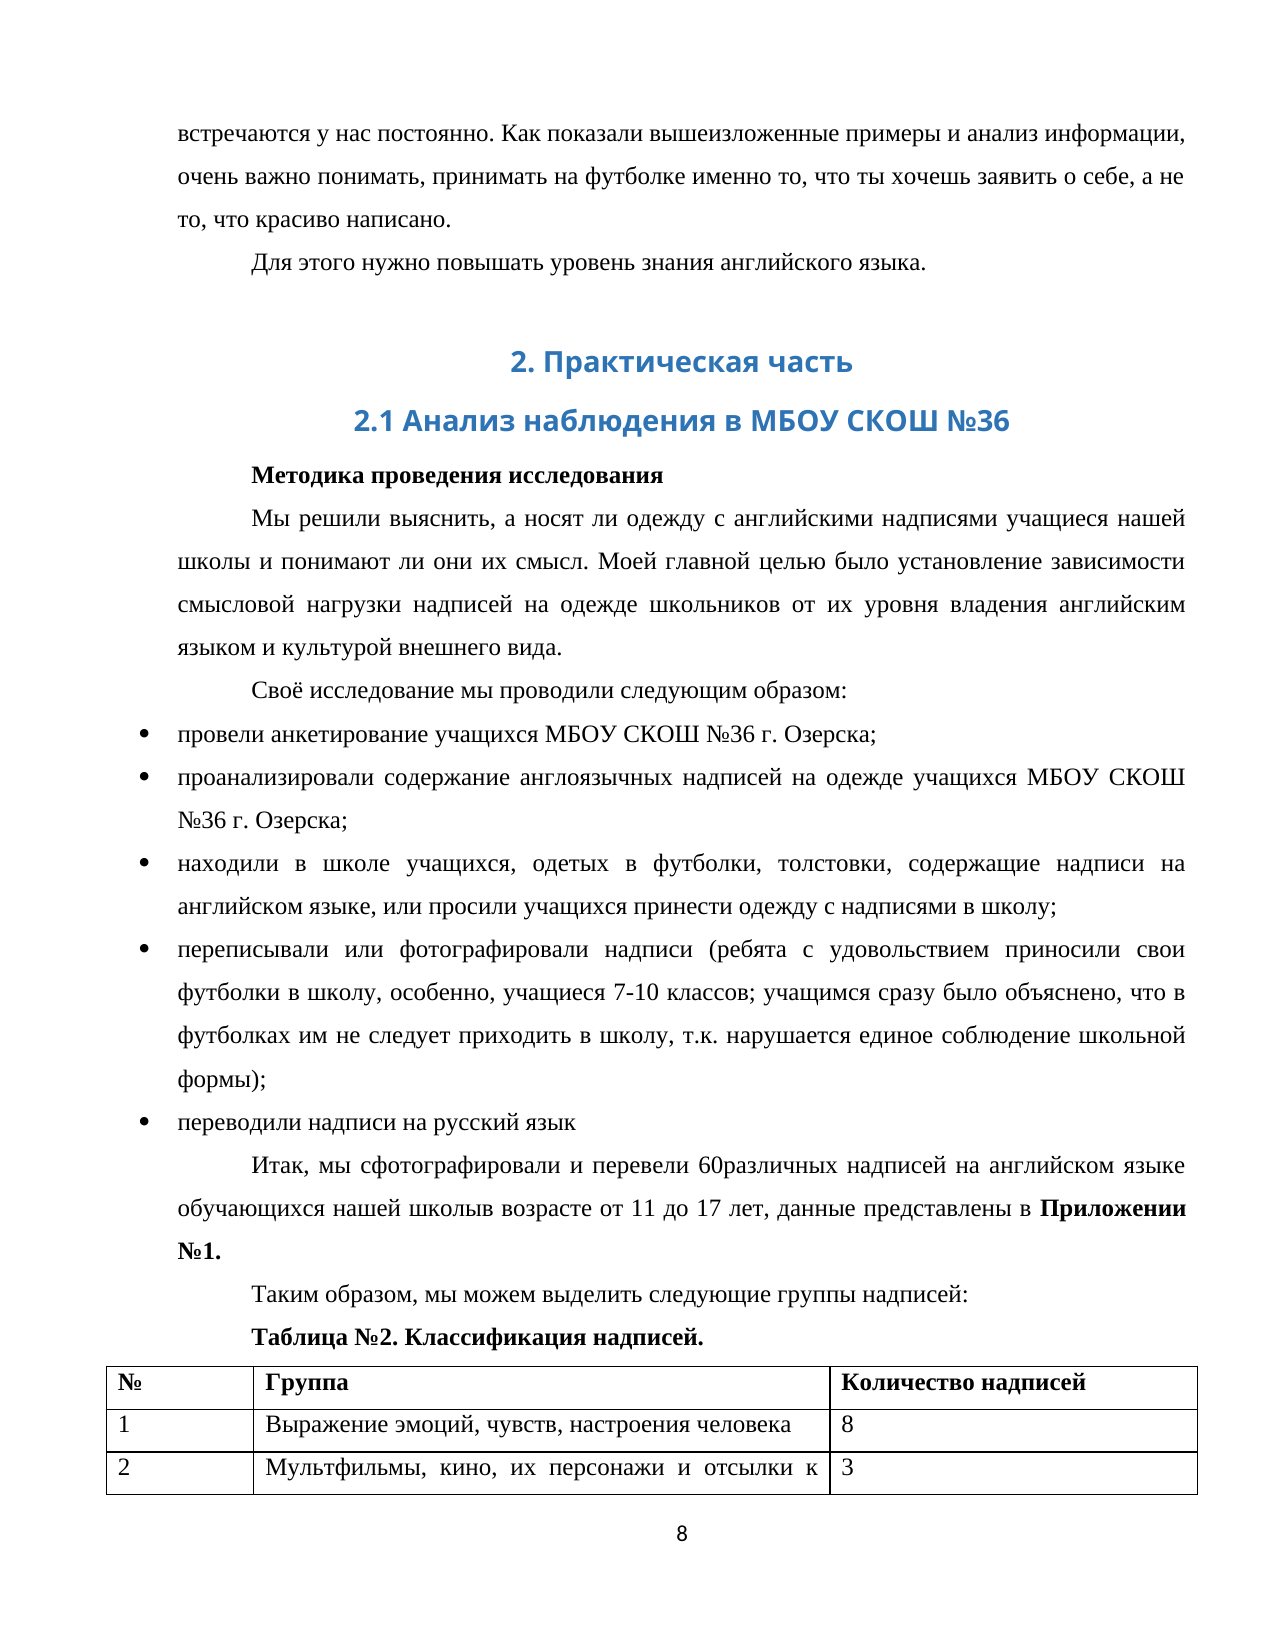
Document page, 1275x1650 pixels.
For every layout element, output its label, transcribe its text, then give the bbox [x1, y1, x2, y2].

list провели анкетирование учащихся МБОУ СКОШ №36 г. Озерска; [140, 719, 1186, 747]
subtitle 2.1 Анализ наблюдения в МБОУ СКОШ №36 [177, 400, 1186, 440]
text Своё исследование мы проводили следующим образом: [177, 676, 1186, 704]
text Мы решили выяснить, а носят ли одежду с английскими надписями учащиеся нашей школы и понимают ли они их смысл. Моей главной целью было установление зависимости смысловой нагрузки надписей на одежде школьников от их уровня владения английским языком и культурой внешнего вида. [177, 503, 1186, 661]
table_cell Выражение эмоций, чувств, настроения человека [254, 1410, 829, 1451]
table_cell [254, 1453, 829, 1494]
text Методика проведения исследования [177, 460, 1186, 489]
list переписывали или фотографировали надписи (ребята с удовольствием приносили свои футболки в школу, особенно, учащиеся 7-10 классов; учащимся сразу было объяснено, что в футболках им не следует приходить в школу, т.к. нарушается единое соблюдение школьной формы); [140, 934, 1186, 1092]
list переводили надписи на русский язык [140, 1107, 1186, 1136]
text Таблица №2. Классификация надписей. [177, 1322, 1186, 1351]
subtitle 2. Практическая часть [177, 341, 1186, 381]
table_cell 3 [831, 1453, 1197, 1494]
table_header Количество надписей [831, 1367, 1197, 1408]
text Для этого нужно повышать уровень знания английского языка. [177, 247, 1186, 276]
table_cell 1 [107, 1410, 253, 1451]
text Таким образом, мы можем выделить следующие группы надписей: [177, 1279, 1186, 1308]
list проанализировали содержание англоязычных надписей на одежде учащихся МБОУ СКОШ №36 г. Озерска; [140, 762, 1186, 834]
table_cell 2 [107, 1453, 253, 1494]
text Итак, мы сфотографировали и перевели 60различных надписей на английском языке обучающихся нашей школыв возрасте от 11 до 17 лет, данные представлены в Приложении №1. [177, 1150, 1186, 1265]
table_cell 8 [831, 1410, 1197, 1451]
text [177, 118, 1186, 233]
table_header Группа [254, 1367, 829, 1408]
list находили в школе учащихся, одетых в футболки, толстовки, содержащие надписи на английском языке, или просили учащихся принести одежду с надписями в школу; [140, 848, 1186, 920]
table_header № [107, 1367, 253, 1408]
